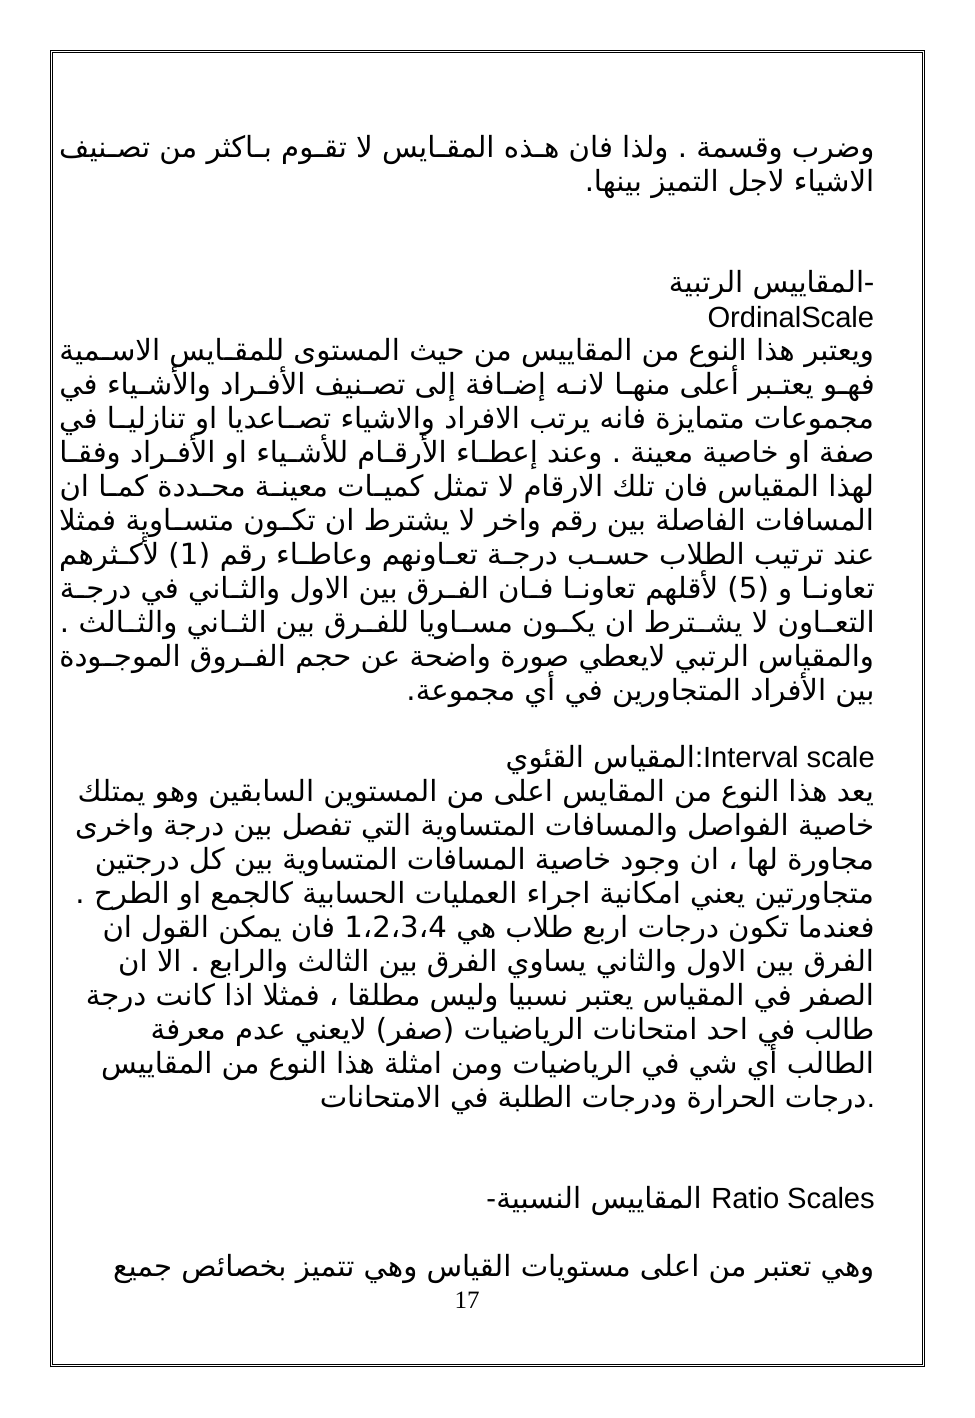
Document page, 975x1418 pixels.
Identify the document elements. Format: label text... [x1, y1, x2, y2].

text -المقاييس الرتبية [59, 198, 874, 300]
text OrdinalScale ويعتبر هذا النوع من المقاييس من حيث المستوى للمقايس الاسمية فهو يعتبر أعلى منها لانه إضافة إلى تصنيف الأفراد والأشياء في مجموعات متمايزة فانه يرتب الافراد والاشياء تصاعديا او تنازليا في صفة او خاصية معينة . وعند إعطاء الأرقام للأشياء او الأفراد وفقا لهذا المقياس فان تلك الارقام لا تمثل كميات معينة محددة كما ان المسافات الفاصلة بين رقم واخر لا يشترط ان تكون متساوية فمثلا عند ترتيب الطلاب حسب درجة تعاونهم وعاطاء رقم (1) لأكثرهم تعاونا و (5) لأقلهم تعاونا فان الفرق بين الاول والثاني في درجة التعاون لا يشترط ان يكون مساويا للفرق بين الثاني والثالث . والمقياس الرتبي لايعطي صورة واضحة عن حجم الفروق الموجودة بين الأفراد المتجاورين في أي مجموعة. [59, 300, 874, 707]
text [59, 130, 874, 198]
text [59, 740, 874, 1283]
